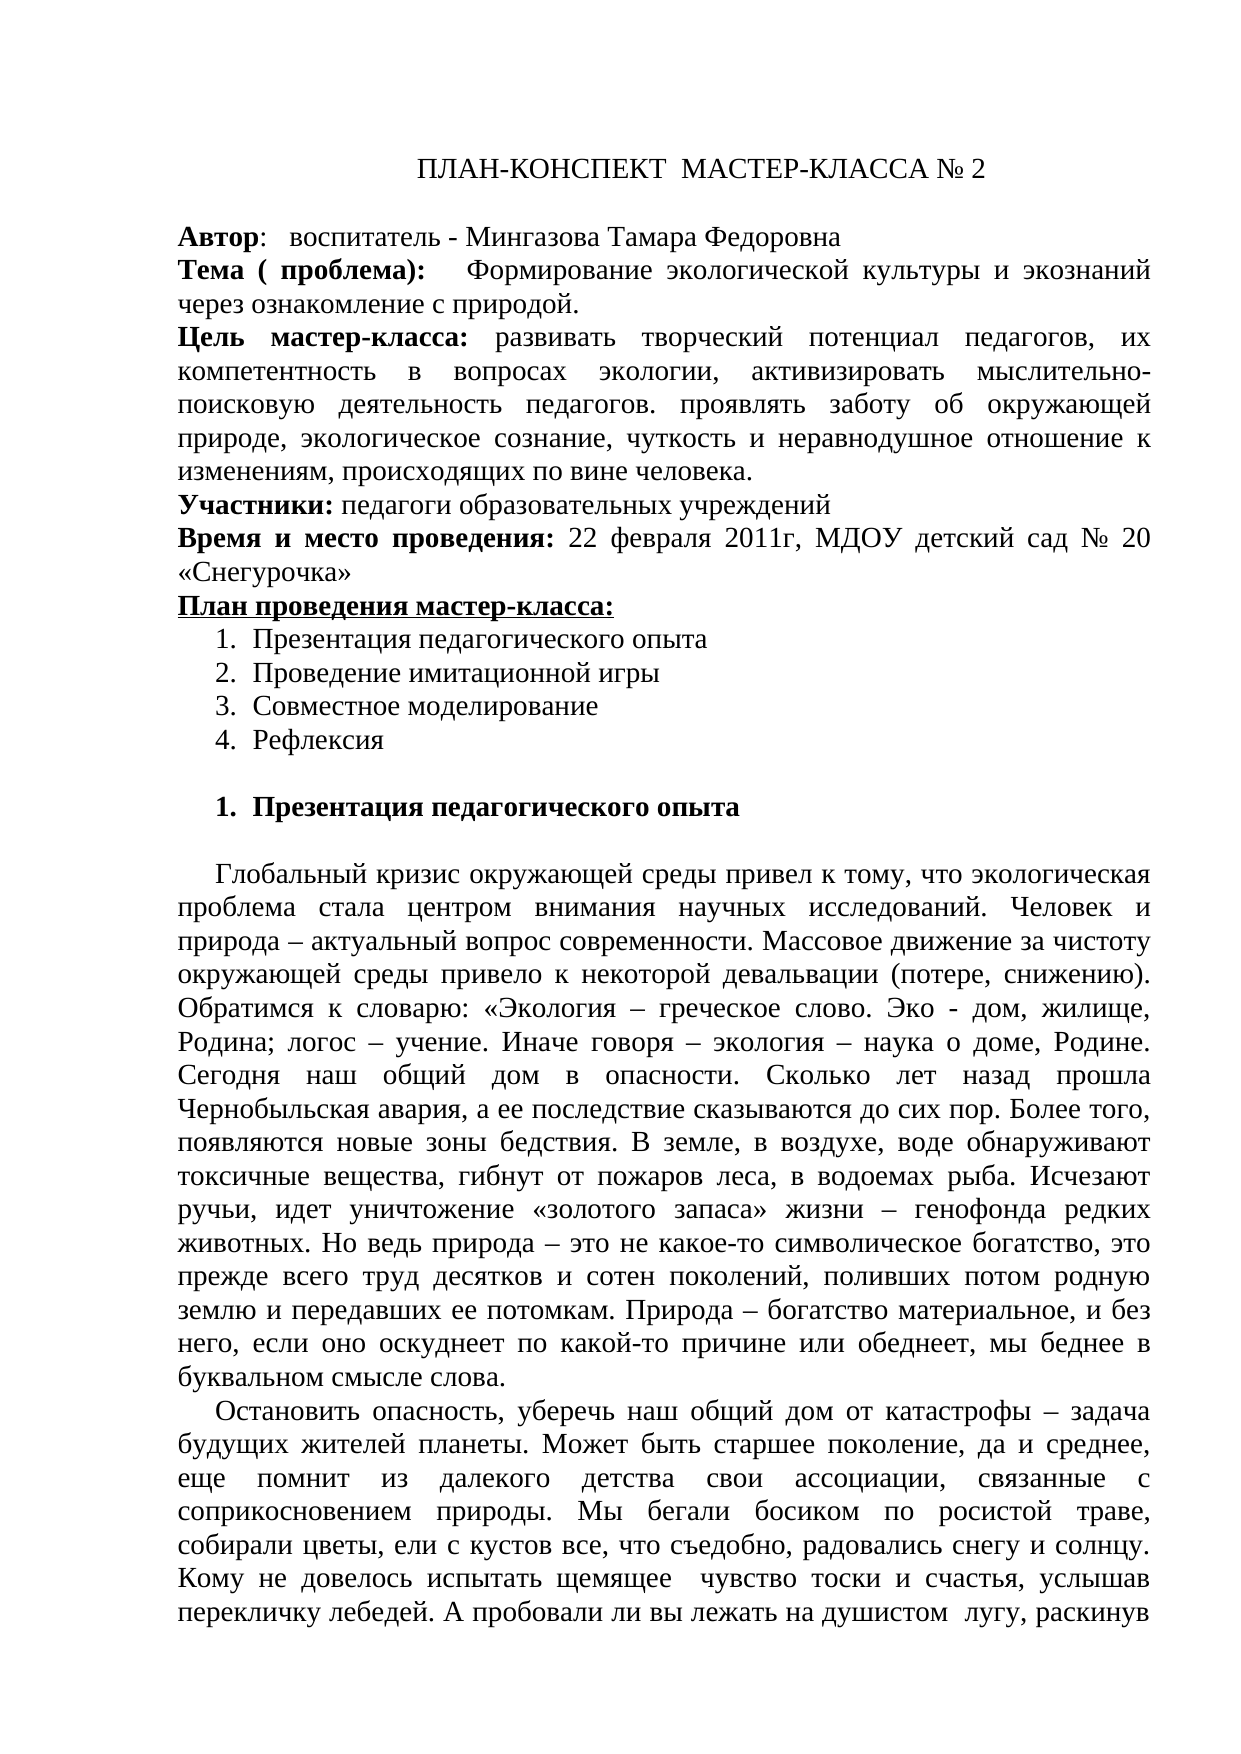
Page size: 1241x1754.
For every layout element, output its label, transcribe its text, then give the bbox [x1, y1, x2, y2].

list Презентация педагогического опыта [215, 789, 1152, 822]
list Презентация педагогического опыта [215, 621, 1152, 655]
text Время и место проведения: 22 февраля 2011г, МДОУ детский сад № 20 «Снегурочка» [177, 521, 1152, 588]
list Проведение имитационной игры [215, 655, 1152, 688]
text Автор: воспитатель - Мингазова Тамара Федоровна [177, 219, 1152, 252]
text Глобальный кризис окружающей среды привел к тому, что экологическая проблема стала центром внимания научных исследований. Человек и природа – актуальный вопрос современности. Массовое движение за чистоту окружающей среды привело к некоторой девальвации (потере, снижению). Обратимся к словарю: «Экология – греческое слово. Эко - дом, жилище, Родина; логос – учение. Иначе говоря – экология – наука о доме, Родине. Сегодня наш общий дом в опасности. Сколько лет назад прошла Чернобыльская авария, а ее последствие сказываются до сих пор. Более того, появляются новые зоны бедствия. В земле, в воздухе, воде обнаруживают токсичные вещества, гибнут от пожаров леса, в водоемах рыба. Исчезают ручьи, идет уничтожение «золотого запаса» жизни – генофонда редких животных. Но ведь природа – это не какое-то символическое богатство, это прежде всего труд десятков и сотен поколений, поливших потом родную землю и передавших ее потомкам. Природа – богатство материальное, и без него, если оно оскуднеет по какой-то причине или обеднеет, мы беднее в буквальном смысле слова. [177, 856, 1152, 1393]
text Тема ( проблема): Формирование экологической культуры и экознаний через ознакомление с природой. [177, 252, 1152, 319]
text ПЛАН-КОНСПЕКТ МАСТЕР-КЛАССА № 2 [177, 152, 1152, 185]
list Рефлексия [215, 722, 1152, 755]
list Совместное моделирование [215, 688, 1152, 722]
text План проведения мастер-класса: [177, 588, 1152, 621]
text Цель мастер-класса: развивать творческий потенциал педагогов, их компетентность в вопросах экологии, активизировать мыслительно-поисковую деятельность педагогов. проявлять заботу об окружающей природе, экологическое сознание, чуткость и неравнодушное отношение к изменениям, происходящих по вине человека. [177, 319, 1152, 487]
text Участники: педагоги образовательных учреждений [177, 487, 1152, 521]
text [177, 1393, 1152, 1627]
